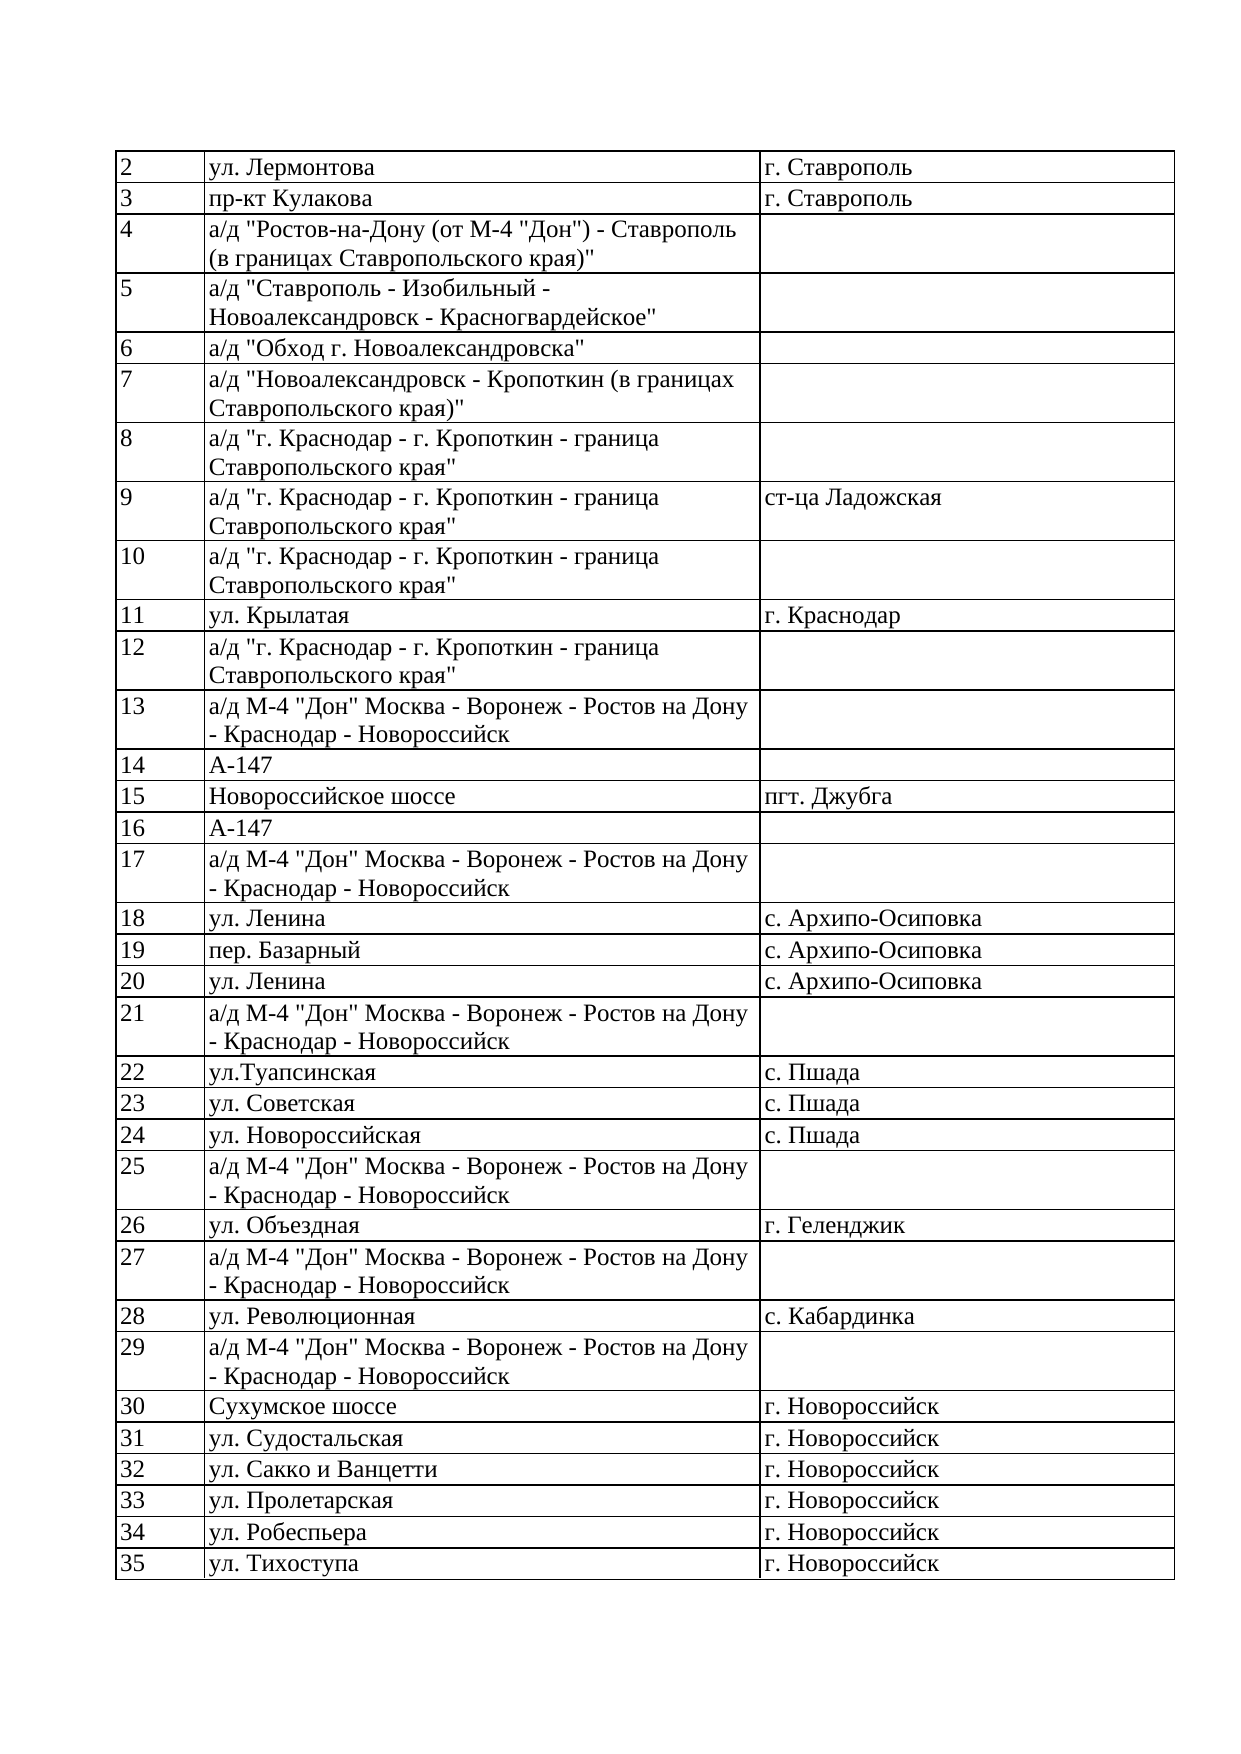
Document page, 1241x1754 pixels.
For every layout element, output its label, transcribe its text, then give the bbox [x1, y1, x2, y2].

table_cell 2 [117, 152, 204, 181]
table_cell с. Пшада [761, 1120, 1174, 1149]
table_cell а/д "Ставрополь - Изобильный - Новоалександровск - Красногвардейское" [205, 274, 759, 331]
table_cell [761, 364, 1174, 422]
table_cell ул. Сакко и Ванцетти [205, 1454, 759, 1484]
table_cell 20 [117, 966, 204, 996]
table_cell 9 [117, 482, 204, 540]
table_cell [761, 423, 1174, 481]
table_cell ул. Тихоступа [205, 1549, 759, 1578]
table_cell [761, 632, 1174, 689]
table_cell а/д "г. Краснодар - г. Кропоткин - граница Ставропольского края" [205, 632, 759, 689]
table_cell 4 [117, 215, 204, 272]
table_cell 23 [117, 1088, 204, 1118]
table_cell Сухумское шоссе [205, 1391, 759, 1421]
table_cell 25 [117, 1151, 204, 1209]
table_cell ул. Лермонтова [205, 152, 759, 181]
table_cell 33 [117, 1486, 204, 1516]
table_cell 21 [117, 998, 204, 1055]
table_cell г. Краснодар [761, 600, 1174, 630]
table_cell [761, 333, 1174, 362]
table_cell 22 [117, 1057, 204, 1087]
table_cell а/д М-4 "Дон" Москва - Воронеж - Ростов на Дону - Краснодар - Новороссийск [205, 844, 759, 902]
table_cell [761, 1242, 1174, 1299]
table_cell ул. Ленина [205, 903, 759, 933]
table_cell 14 [117, 750, 204, 780]
table_cell с. Архипо-Осиповка [761, 966, 1174, 996]
table_cell с. Пшада [761, 1088, 1174, 1118]
table_cell с. Архипо-Осиповка [761, 935, 1174, 965]
table_cell 10 [117, 541, 204, 599]
table_cell г. Новороссийск [761, 1517, 1174, 1547]
table_cell с. Архипо-Осиповка [761, 903, 1174, 933]
table_cell а/д М-4 "Дон" Москва - Воронеж - Ростов на Дону - Краснодар - Новороссийск [205, 691, 759, 748]
table_cell 31 [117, 1423, 204, 1453]
table_cell 34 [117, 1517, 204, 1547]
table_cell а/д "Новоалександровск - Кропоткин (в границах Ставропольского края)" [205, 364, 759, 422]
table_cell [761, 998, 1174, 1055]
table_cell [761, 541, 1174, 599]
table_cell г. Ставрополь [761, 152, 1174, 181]
table_cell [761, 274, 1174, 331]
table_cell ул.Туапсинская [205, 1057, 759, 1087]
table_cell г. Новороссийск [761, 1391, 1174, 1421]
table_cell г. Новороссийск [761, 1549, 1174, 1578]
table_cell 7 [117, 364, 204, 422]
table_cell А-147 [205, 750, 759, 780]
table_cell ул. Ленина [205, 966, 759, 996]
table_cell а/д М-4 "Дон" Москва - Воронеж - Ростов на Дону - Краснодар - Новороссийск [205, 1151, 759, 1209]
table_cell г. Геленджик [761, 1210, 1174, 1240]
table_cell ст-ца Ладожская [761, 482, 1174, 540]
table_cell ул. Революционная [205, 1301, 759, 1331]
table_cell ул. Советская [205, 1088, 759, 1118]
table_cell ул. Крылатая [205, 600, 759, 630]
table_cell Новороссийское шоссе [205, 781, 759, 811]
table_cell а/д М-4 "Дон" Москва - Воронеж - Ростов на Дону - Краснодар - Новороссийск [205, 1332, 759, 1390]
table_cell 26 [117, 1210, 204, 1240]
table_cell 35 [117, 1549, 204, 1578]
table_cell г. Ставрополь [761, 183, 1174, 213]
table_cell а/д "г. Краснодар - г. Кропоткин - граница Ставропольского края" [205, 541, 759, 599]
table_cell 17 [117, 844, 204, 902]
table_cell 16 [117, 813, 204, 843]
table_cell 3 [117, 183, 204, 213]
table_cell а/д "Обход г. Новоалександровска" [205, 333, 759, 362]
table_cell а/д "г. Краснодар - г. Кропоткин - граница Ставропольского края" [205, 423, 759, 481]
table_cell 18 [117, 903, 204, 933]
table_cell 13 [117, 691, 204, 748]
table_cell ул. Робеспьера [205, 1517, 759, 1547]
table_cell 27 [117, 1242, 204, 1299]
table_cell ул. Судостальская [205, 1423, 759, 1453]
table_cell 15 [117, 781, 204, 811]
table_cell 6 [117, 333, 204, 362]
table_cell г. Новороссийск [761, 1423, 1174, 1453]
table_cell 30 [117, 1391, 204, 1421]
table_cell пер. Базарный [205, 935, 759, 965]
table_cell г. Новороссийск [761, 1454, 1174, 1484]
table_cell 8 [117, 423, 204, 481]
table_cell 32 [117, 1454, 204, 1484]
table_cell с. Кабардинка [761, 1301, 1174, 1331]
table_cell а/д М-4 "Дон" Москва - Воронеж - Ростов на Дону - Краснодар - Новороссийск [205, 998, 759, 1055]
table_cell 11 [117, 600, 204, 630]
table_cell А-147 [205, 813, 759, 843]
table_cell ул. Объездная [205, 1210, 759, 1240]
table_cell г. Новороссийск [761, 1486, 1174, 1516]
table_cell [761, 1332, 1174, 1390]
table_cell 12 [117, 632, 204, 689]
table_cell 24 [117, 1120, 204, 1149]
table_cell 19 [117, 935, 204, 965]
table_cell пр-кт Кулакова [205, 183, 759, 213]
table_cell [761, 750, 1174, 780]
table_cell ул. Пролетарская [205, 1486, 759, 1516]
table_cell а/д "Ростов-на-Дону (от М-4 "Дон") - Ставрополь (в границах Ставропольского края)" [205, 215, 759, 272]
table_cell а/д "г. Краснодар - г. Кропоткин - граница Ставропольского края" [205, 482, 759, 540]
table_cell [761, 844, 1174, 902]
table_cell 29 [117, 1332, 204, 1390]
table_cell [761, 813, 1174, 843]
table_cell пгт. Джубга [761, 781, 1174, 811]
table_cell а/д М-4 "Дон" Москва - Воронеж - Ростов на Дону - Краснодар - Новороссийск [205, 1242, 759, 1299]
table_cell ул. Новороссийская [205, 1120, 759, 1149]
table_cell [761, 1151, 1174, 1209]
table_cell 28 [117, 1301, 204, 1331]
table_cell 5 [117, 274, 204, 331]
table_cell [761, 691, 1174, 748]
table_cell [761, 215, 1174, 272]
table_cell с. Пшада [761, 1057, 1174, 1087]
